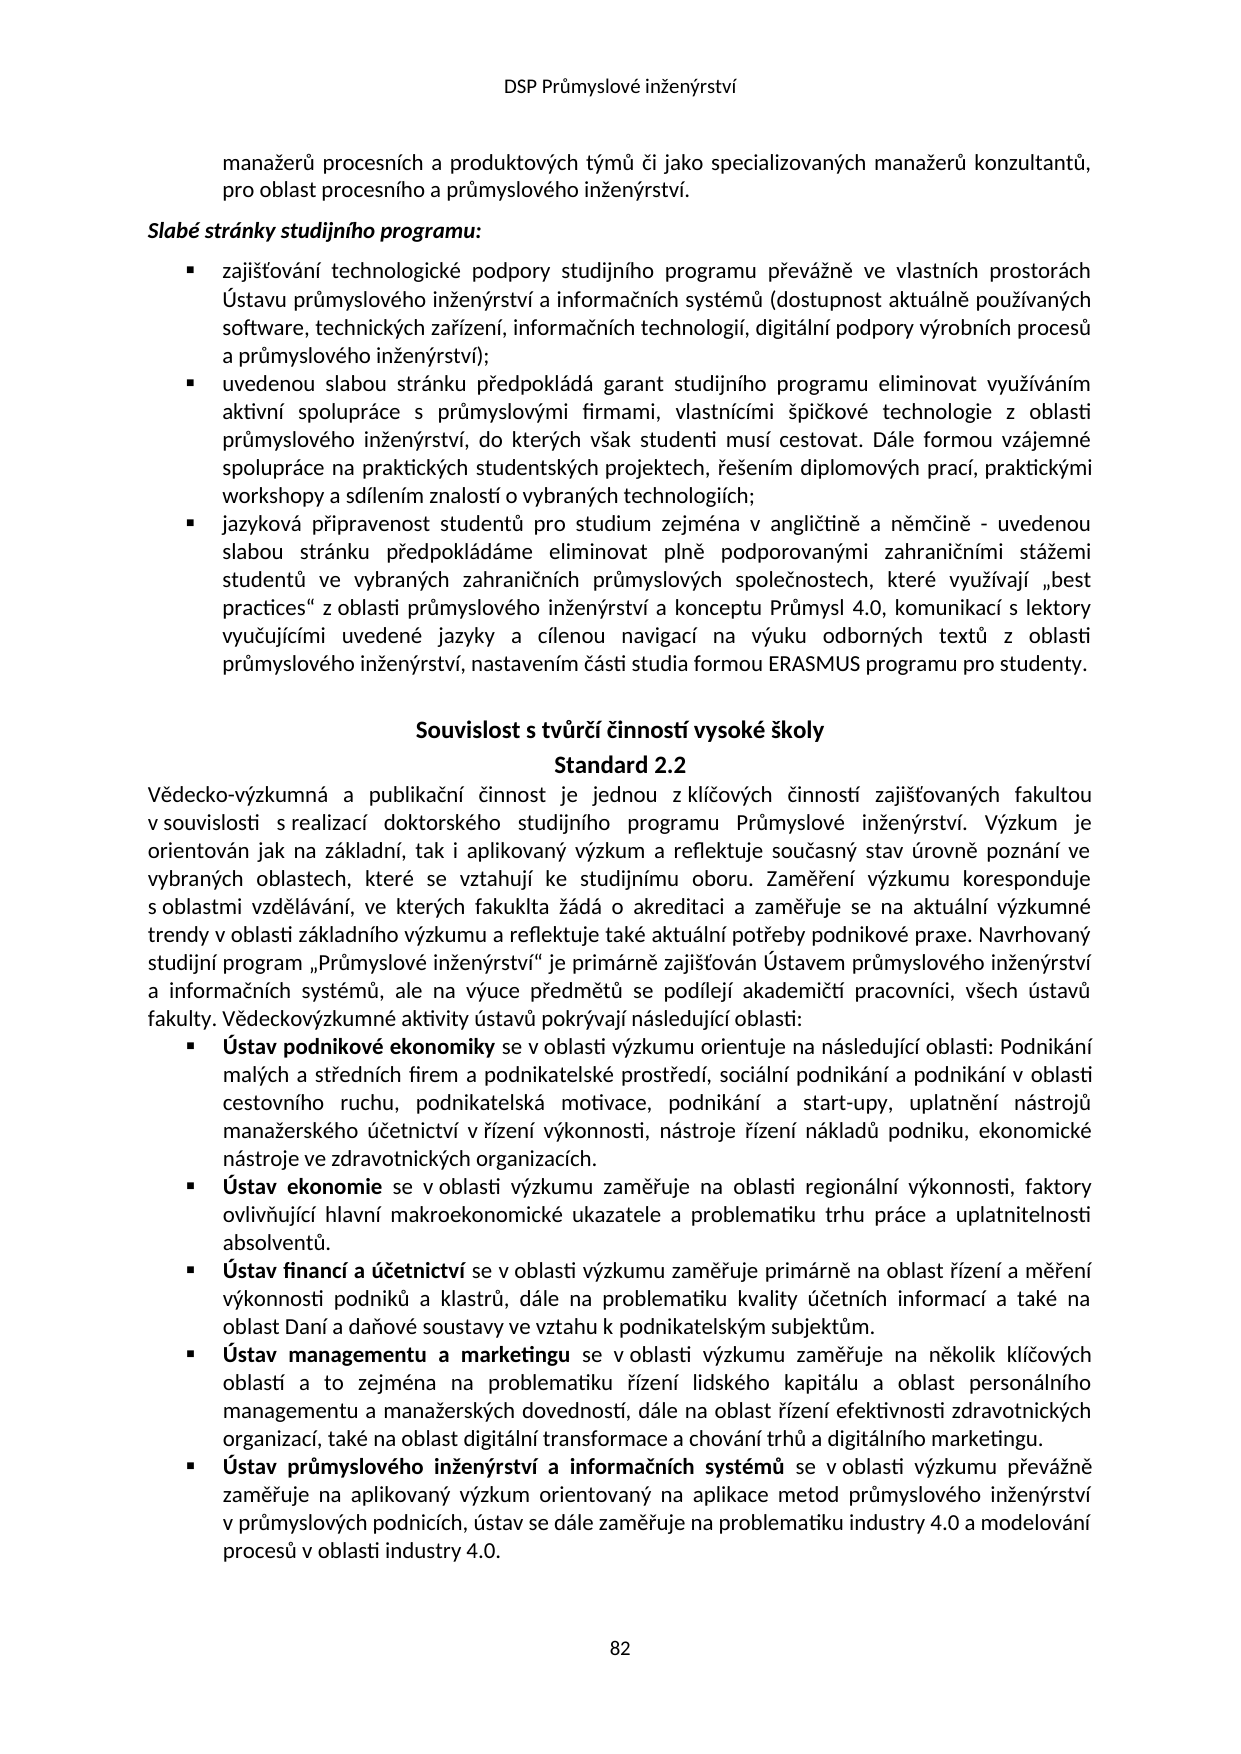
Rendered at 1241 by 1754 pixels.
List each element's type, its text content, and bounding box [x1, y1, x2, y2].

list Ústav průmyslového inženýrství a informačních systémů se v oblasti výzkumu převážně zaměřuje na aplikovaný výzkum orientovaný na aplikace metod průmyslového inženýrství v průmyslových podnicích, ústav se dále zaměřuje na problematiku industry 4.0 a modelování procesů v oblasti industry 4.0. [185, 1452, 1093, 1564]
list uvedenou slabou stránku předpokládá garant studijního programu eliminovat využíváním aktivní spolupráce s průmyslovými firmami, vlastnícími špičkové technologie z oblasti průmyslového inženýrství, do kterých však studenti musí cestovat. Dále formou vzájemné spolupráce na praktických studentských projektech, řešením diplomových prací, praktickými workshopy a sdílením znalostí o vybraných technologiích; [185, 369, 1093, 509]
list Ústav financí a účetnictví se v oblasti výzkumu zaměřuje primárně na oblast řízení a měření výkonnosti podniků a klastrů, dále na problematiku kvality účetních informací a také na oblast Daní a daňové soustavy ve vztahu k podnikatelským subjektům. [185, 1256, 1093, 1340]
text Vědecko-výzkumná a publikační činnost je jednou z klíčových činností zajišťovaných fakultou v souvislosti s realizací doktorského studijního programu Průmyslové inženýrství. Výzkum je orientován jak na základní, tak i aplikovaný výzkum a reflektuje současný stav úrovně poznání ve vybraných oblastech, které se vztahují ke studijnímu oboru. Zaměření výzkumu koresponduje s oblastmi vzdělávání, ve kterých fakuklta žádá o akreditaci a zaměřuje se na aktuální výzkumné trendy v oblasti základního výzkumu a reflektuje také aktuální potřeby podnikové praxe. Navrhovaný studijní program „Průmyslové inženýrství“ je primárně zajišťován Ústavem průmyslového inženýrství a informačních systémů, ale na výuce předmětů se podílejí akademičtí pracovníci, všech ústavů fakulty. Vědeckovýzkumné aktivity ústavů pokrývají následující oblasti: [148, 780, 1093, 1032]
list zajišťování technologické podpory studijního programu převážně ve vlastních prostorách Ústavu průmyslového inženýrství a informačních systémů (dostupnost aktuálně používaných software, technických zařízení, informačních technologií, digitální podpory výrobních procesů a průmyslového inženýrství); [185, 257, 1093, 369]
list jazyková připravenost studentů pro studium zejména v angličtině a němčině - uvedenou slabou stránku předpokládáme eliminovat plně podporovanými zahraničními stážemi studentů ve vybraných zahraničních průmyslových společnostech, které využívají „best practices“ z oblasti průmyslového inženýrství a konceptu Průmysl 4.0, komunikací s lektory vyučujícími uvedené jazyky a cílenou navigací na výuku odborných textů z oblasti průmyslového inženýrství, nastavením části studia formou ERASMUS programu pro studenty. [185, 509, 1093, 677]
list Ústav ekonomie se v oblasti výzkumu zaměřuje na oblasti regionální výkonnosti, faktory ovlivňující hlavní makroekonomické ukazatele a problematiku trhu práce a uplatnitelnosti absolventů. [185, 1172, 1093, 1256]
text Slabé stránky studijního programu: [148, 216, 1093, 244]
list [185, 148, 1093, 204]
list Ústav managementu a marketingu se v oblasti výzkumu zaměřuje na několik klíčových oblastí a to zejména na problematiku řízení lidského kapitálu a oblast personálního managementu a manažerských dovedností, dále na oblast řízení efektivnosti zdravotnických organizací, také na oblast digitální transformace a chování trhů a digitálního marketingu. [185, 1340, 1093, 1452]
subtitle Standard 2.2 [148, 749, 1093, 780]
subtitle Souvislost s tvůrčí činností vysoké školy [148, 714, 1093, 745]
list Ústav podnikové ekonomiky se v oblasti výzkumu orientuje na následující oblasti: Podnikání malých a středních firem a podnikatelské prostředí, sociální podnikání a podnikání v oblasti cestovního ruchu, podnikatelská motivace, podnikání a start-upy, uplatnění nástrojů manažerského účetnictví v řízení výkonnosti, nástroje řízení nákladů podniku, ekonomické nástroje ve zdravotnických organizacích. [185, 1032, 1093, 1172]
